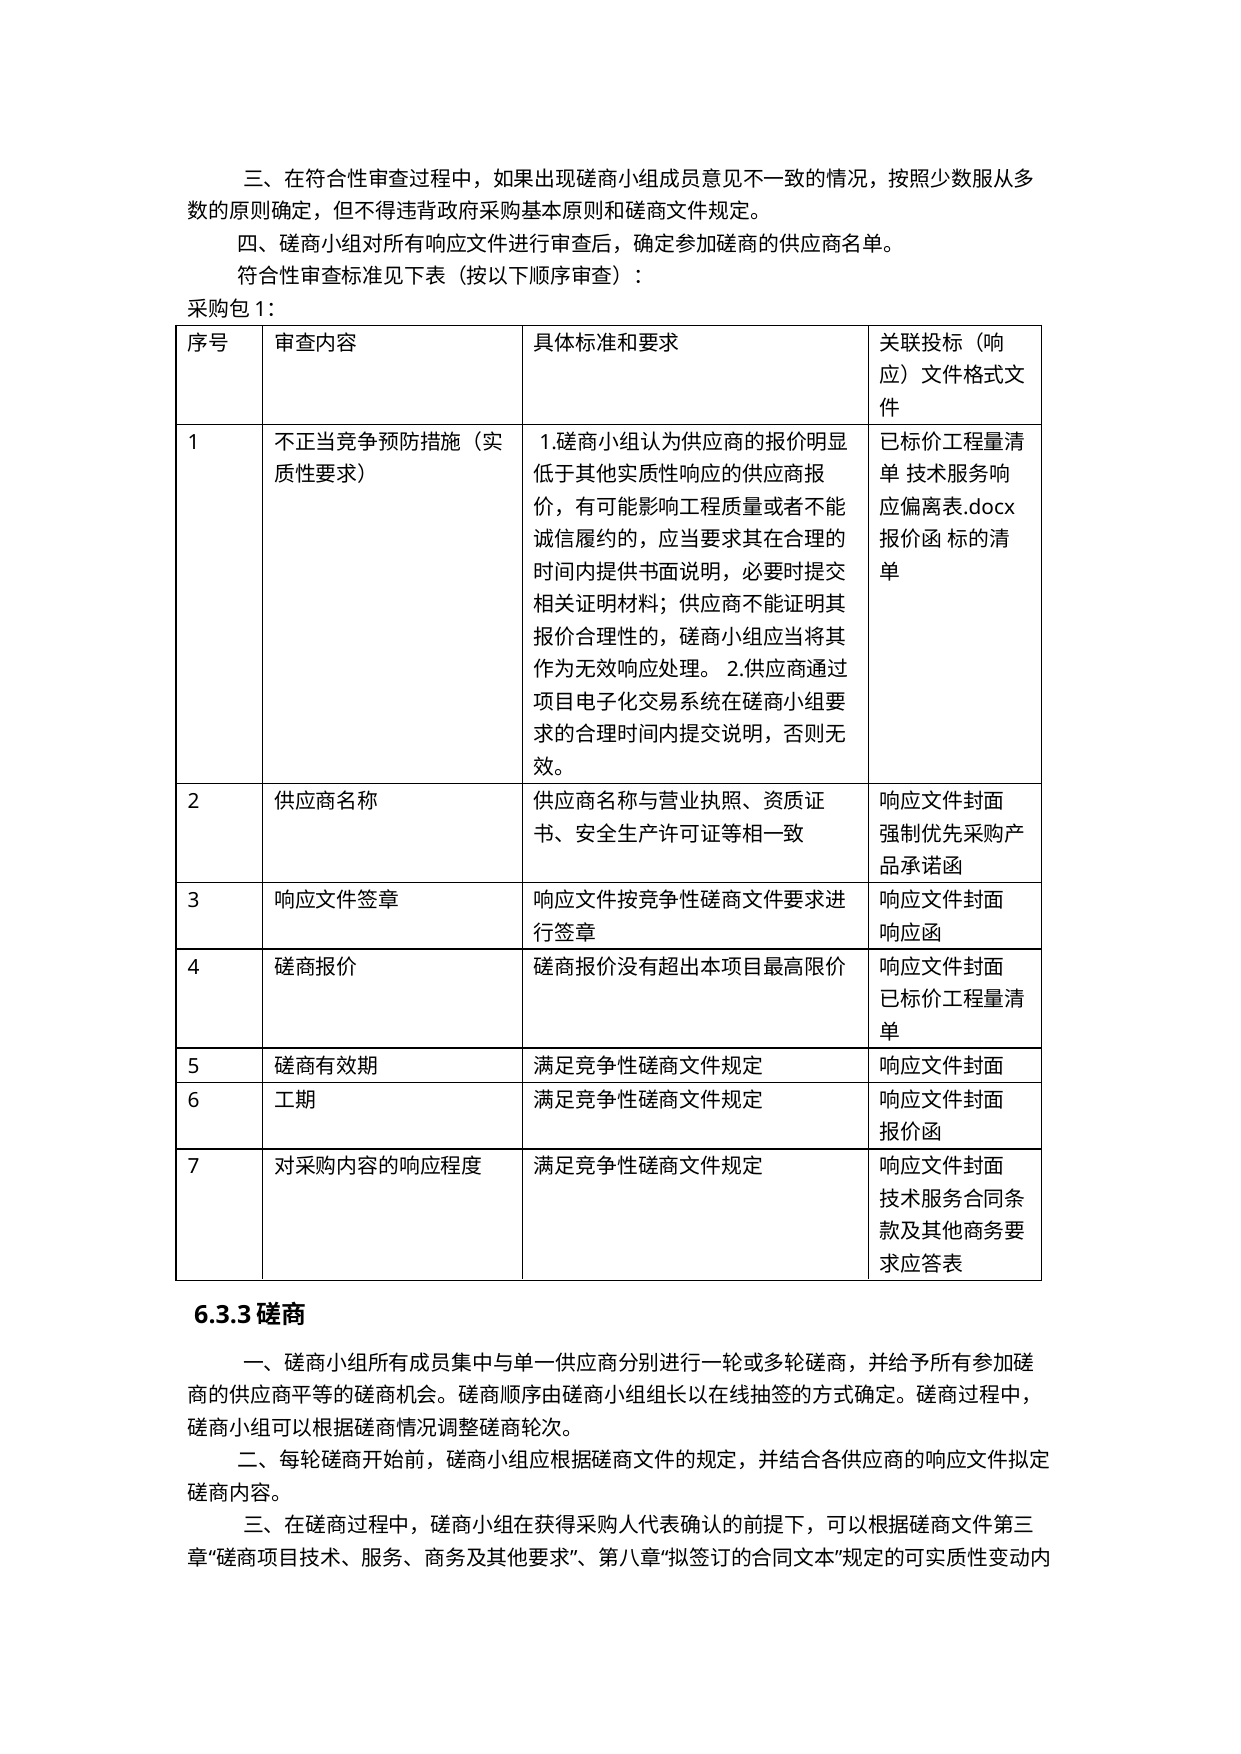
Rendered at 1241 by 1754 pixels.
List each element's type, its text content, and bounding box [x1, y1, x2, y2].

table_cell 满足竞争性磋商文件规定 [523, 1150, 868, 1279]
table_cell 供应商名称 [263, 784, 522, 882]
table_header 具体标准和要求 [523, 326, 868, 423]
text 四、磋商小组对所有响应文件进行审查后，确定参加磋商的供应商名单。 [187, 227, 1053, 259]
table_cell 1 [177, 425, 262, 783]
text 采购包1： [187, 292, 1053, 324]
table_cell 4 [177, 950, 262, 1047]
table_cell 磋商有效期 [263, 1049, 522, 1081]
table_cell 响应文件签章 [263, 883, 522, 948]
table_cell 满足竞争性磋商文件规定 [523, 1083, 868, 1148]
table_cell 对采购内容的响应程度 [263, 1150, 522, 1279]
table_cell 满足竞争性磋商文件规定 [523, 1049, 868, 1081]
table_cell 磋商报价 [263, 950, 522, 1047]
table_cell 2 [177, 784, 262, 882]
table_cell 响应文件封面 已标价工程量清单 [869, 950, 1041, 1047]
table_cell 供应商名称与营业执照、资质证书、安全生产许可证等相一致 [523, 784, 868, 882]
table_header 审查内容 [263, 326, 522, 423]
table_cell 6 [177, 1083, 262, 1148]
table_header 序号 [177, 326, 262, 423]
table_cell 响应文件按竞争性磋商文件要求进行签章 [523, 883, 868, 948]
table_cell 响应文件封面 报价函 [869, 1083, 1041, 1148]
table_cell 响应文件封面 技术服务合同条款及其他商务要求应答表 [869, 1150, 1041, 1279]
table_cell 3 [177, 883, 262, 948]
text 6.3.3磋商 [187, 1281, 1053, 1346]
table_cell 响应文件封面 强制优先采购产品承诺函 [869, 784, 1041, 882]
table_cell 工期 [263, 1083, 522, 1148]
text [187, 1508, 1053, 1573]
text 一、磋商小组所有成员集中与单一供应商分别进行一轮或多轮磋商，并给予所有参加磋商的供应商平等的磋商机会。磋商顺序由磋商小组组长以在线抽签的方式确定。磋商过程中，磋商小组可以根据磋商情况调整磋商轮次。 [187, 1346, 1053, 1443]
text 二、每轮磋商开始前，磋商小组应根据磋商文件的规定，并结合各供应商的响应文件拟定磋商内容。 [187, 1443, 1053, 1508]
table_header 关联投标（响应）文件格式文件 [869, 326, 1041, 423]
table_cell 5 [177, 1049, 262, 1081]
table_cell 响应文件封面 响应函 [869, 883, 1041, 948]
table_cell 1.磋商小组认为供应商的报价明显低于其他实质性响应的供应商报价，有可能影响工程质量或者不能诚信履约的，应当要求其在合理的时间内提供书面说明，必要时提交相关证明材料；供应商不能证明其报价合理性的，磋商小组应当将其作为无效响应处理。 2.供应商通过项目电子化交易系统在磋商小组要求的合理时间内提交说明，否则无效。 [523, 425, 868, 783]
table_cell 7 [177, 1150, 262, 1279]
table_cell 磋商报价没有超出本项目最高限价 [523, 950, 868, 1047]
table_cell 响应文件封面 [869, 1049, 1041, 1081]
table_cell 不正当竞争预防措施（实质性要求） [263, 425, 522, 783]
text 符合性审查标准见下表（按以下顺序审查）： [187, 259, 1053, 292]
table_cell 已标价工程量清单 技术服务响应偏离表.docx 报价函 标的清单 [869, 425, 1041, 783]
text 三、在符合性审查过程中，如果出现磋商小组成员意见不一致的情况，按照少数服从多数的原则确定，但不得违背政府采购基本原则和磋商文件规定。 [187, 162, 1053, 227]
